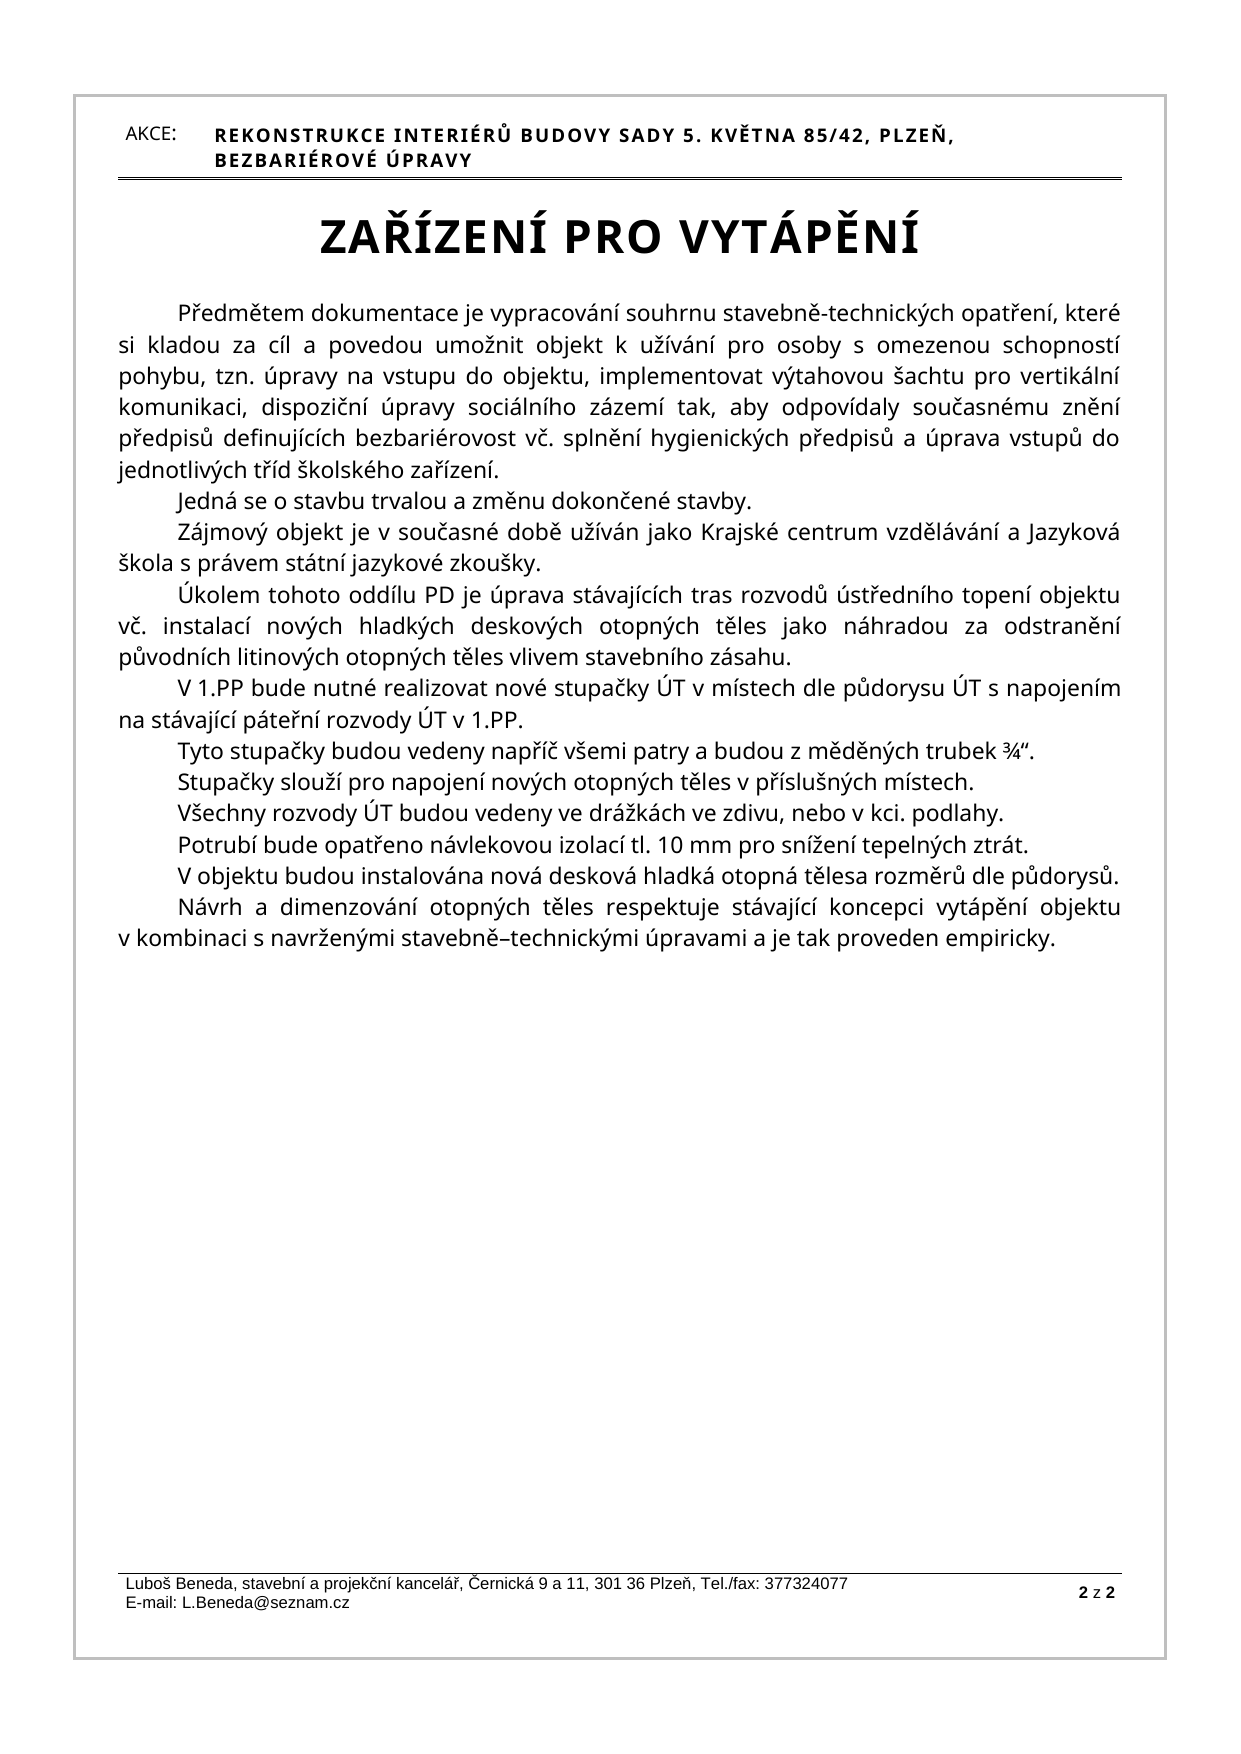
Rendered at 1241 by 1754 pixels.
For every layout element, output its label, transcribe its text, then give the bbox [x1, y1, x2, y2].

text Předmětem dokumentace je vypracování souhrnu stavebně-technických opatření, které si kladou za cíl a povedou umožnit objekt k užívání pro osoby s omezenou schopností pohybu, tzn. úpravy na vstupu do objektu, implementovat výtahovou šachtu pro vertikální komunikaci, dispoziční úpravy sociálního zázemí tak, aby odpovídaly současnému znění předpisů definujících bezbariérovost vč. splnění hygienických předpisů a úprava vstupů do jednotlivých tříd školského zařízení. [118, 297, 1122, 485]
text Jedná se o stavbu trvalou a změnu dokončené stavby. [177, 485, 1122, 516]
text Potrubí bude opatřeno návlekovou izolací tl. 10 mm pro snížení tepelných ztrát. [118, 828, 1122, 860]
text Návrh a dimenzování otopných těles respektuje stávající koncepci vytápění objektu v kombinaci s navrženými stavebně–technickými úpravami a je tak proveden empiricky. [118, 891, 1122, 953]
text Tyto stupačky budou vedeny napříč všemi patry a budou z měděných trubek ¾“. [118, 735, 1122, 766]
text Všechny rozvody ÚT budou vedeny ve drážkách ve zdivu, nebo v kci. podlahy. [118, 797, 1122, 828]
text Zájmový objekt je v současné době užíván jako Krajské centrum vzdělávání a Jazyková škola s právem státní jazykové zkoušky. [118, 516, 1122, 578]
text Úkolem tohoto oddílu PD je úprava stávajících tras rozvodů ústředního topení objektu vč. instalací nových hladkých deskových otopných těles jako náhradou za odstranění původních litinových otopných těles vlivem stavebního zásahu. [118, 578, 1122, 672]
text V 1.PP bude nutné realizovat nové stupačky ÚT v místech dle půdorysu ÚT s napojením na stávající páteřní rozvody ÚT v 1.PP. [118, 672, 1122, 735]
text V objektu budou instalována nová desková hladká otopná tělesa rozměrů dle půdorysů. [118, 860, 1122, 891]
text Stupačky slouží pro napojení nových otopných těles v příslušných místech. [118, 766, 1122, 797]
text ZAŘÍZENÍ PRO VYTÁPĚNÍ [118, 204, 1122, 267]
